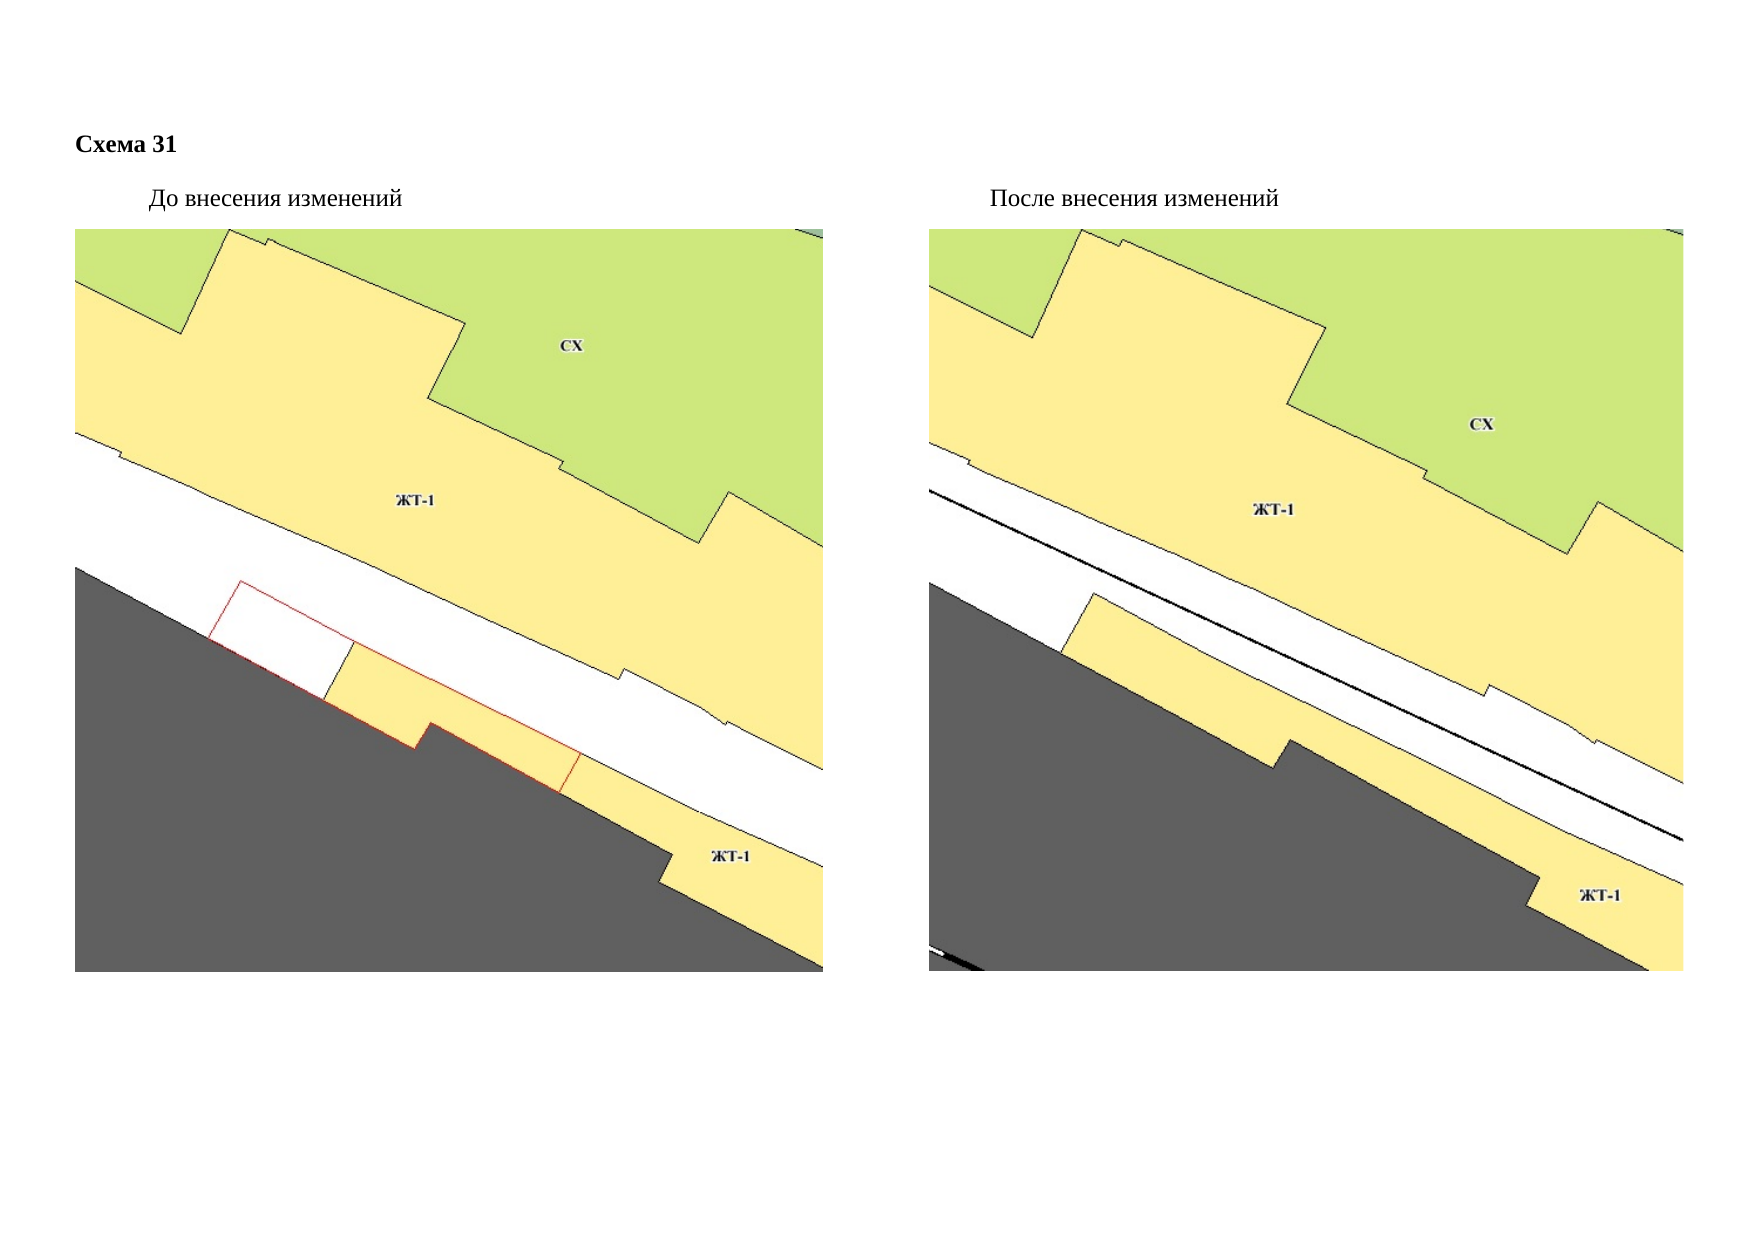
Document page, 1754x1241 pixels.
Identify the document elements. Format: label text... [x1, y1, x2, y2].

text Схема 31 [75, 129, 1679, 158]
text До внесения изменений После внесения изменений [75, 183, 1679, 211]
picture [75, 229, 823, 972]
picture [929, 229, 1684, 971]
